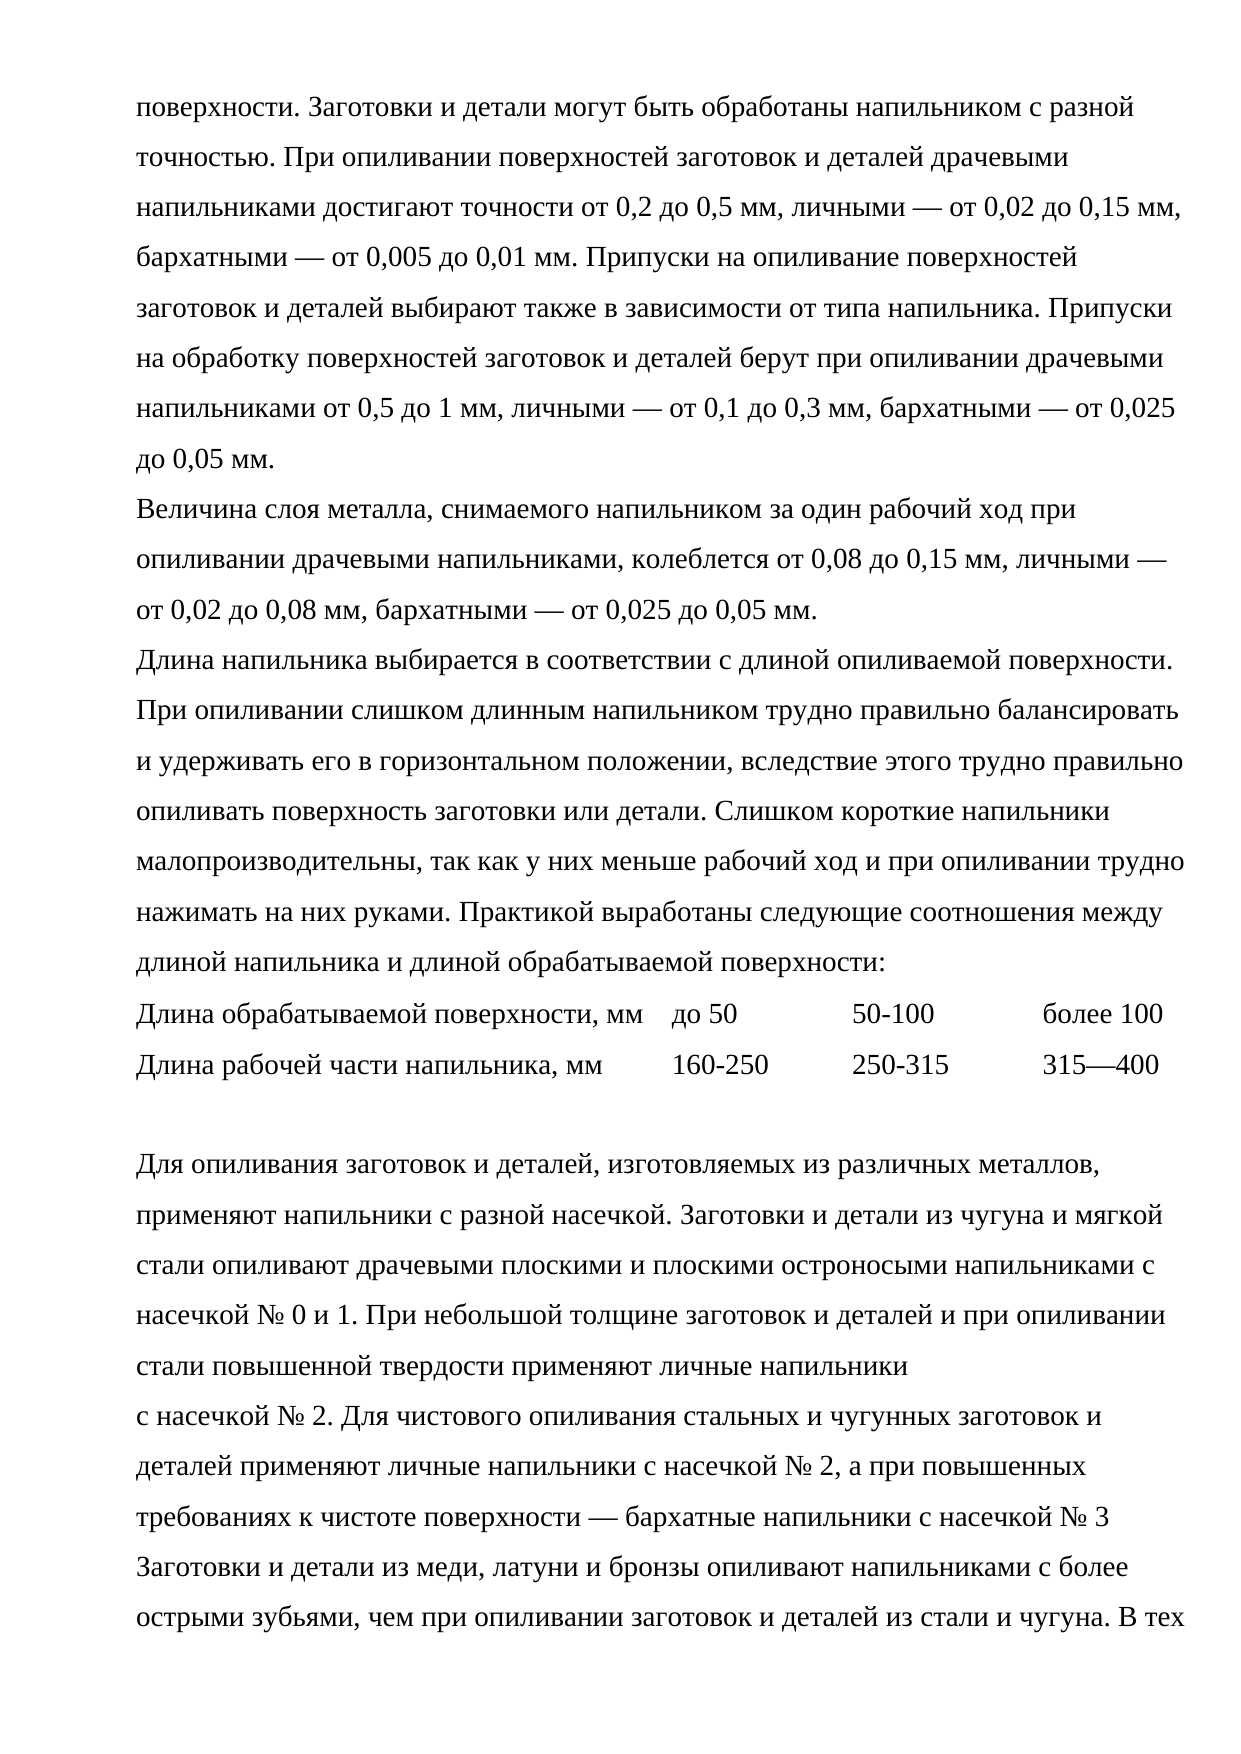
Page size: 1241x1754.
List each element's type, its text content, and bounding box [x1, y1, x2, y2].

table_header 50-100 [850, 994, 1041, 1045]
table_cell Длина рабочей части напильника, мм [134, 1045, 670, 1096]
table_cell 250-315 [850, 1045, 1041, 1096]
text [136, 1146, 1193, 1633]
table_cell 315—400 [1041, 1045, 1191, 1096]
table_header Длина обрабатываемой поверхности, мм [134, 994, 670, 1045]
table_header до 50 [670, 994, 850, 1045]
table_header более 100 [1041, 994, 1191, 1045]
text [136, 89, 1193, 977]
table_cell 160-250 [670, 1045, 850, 1096]
